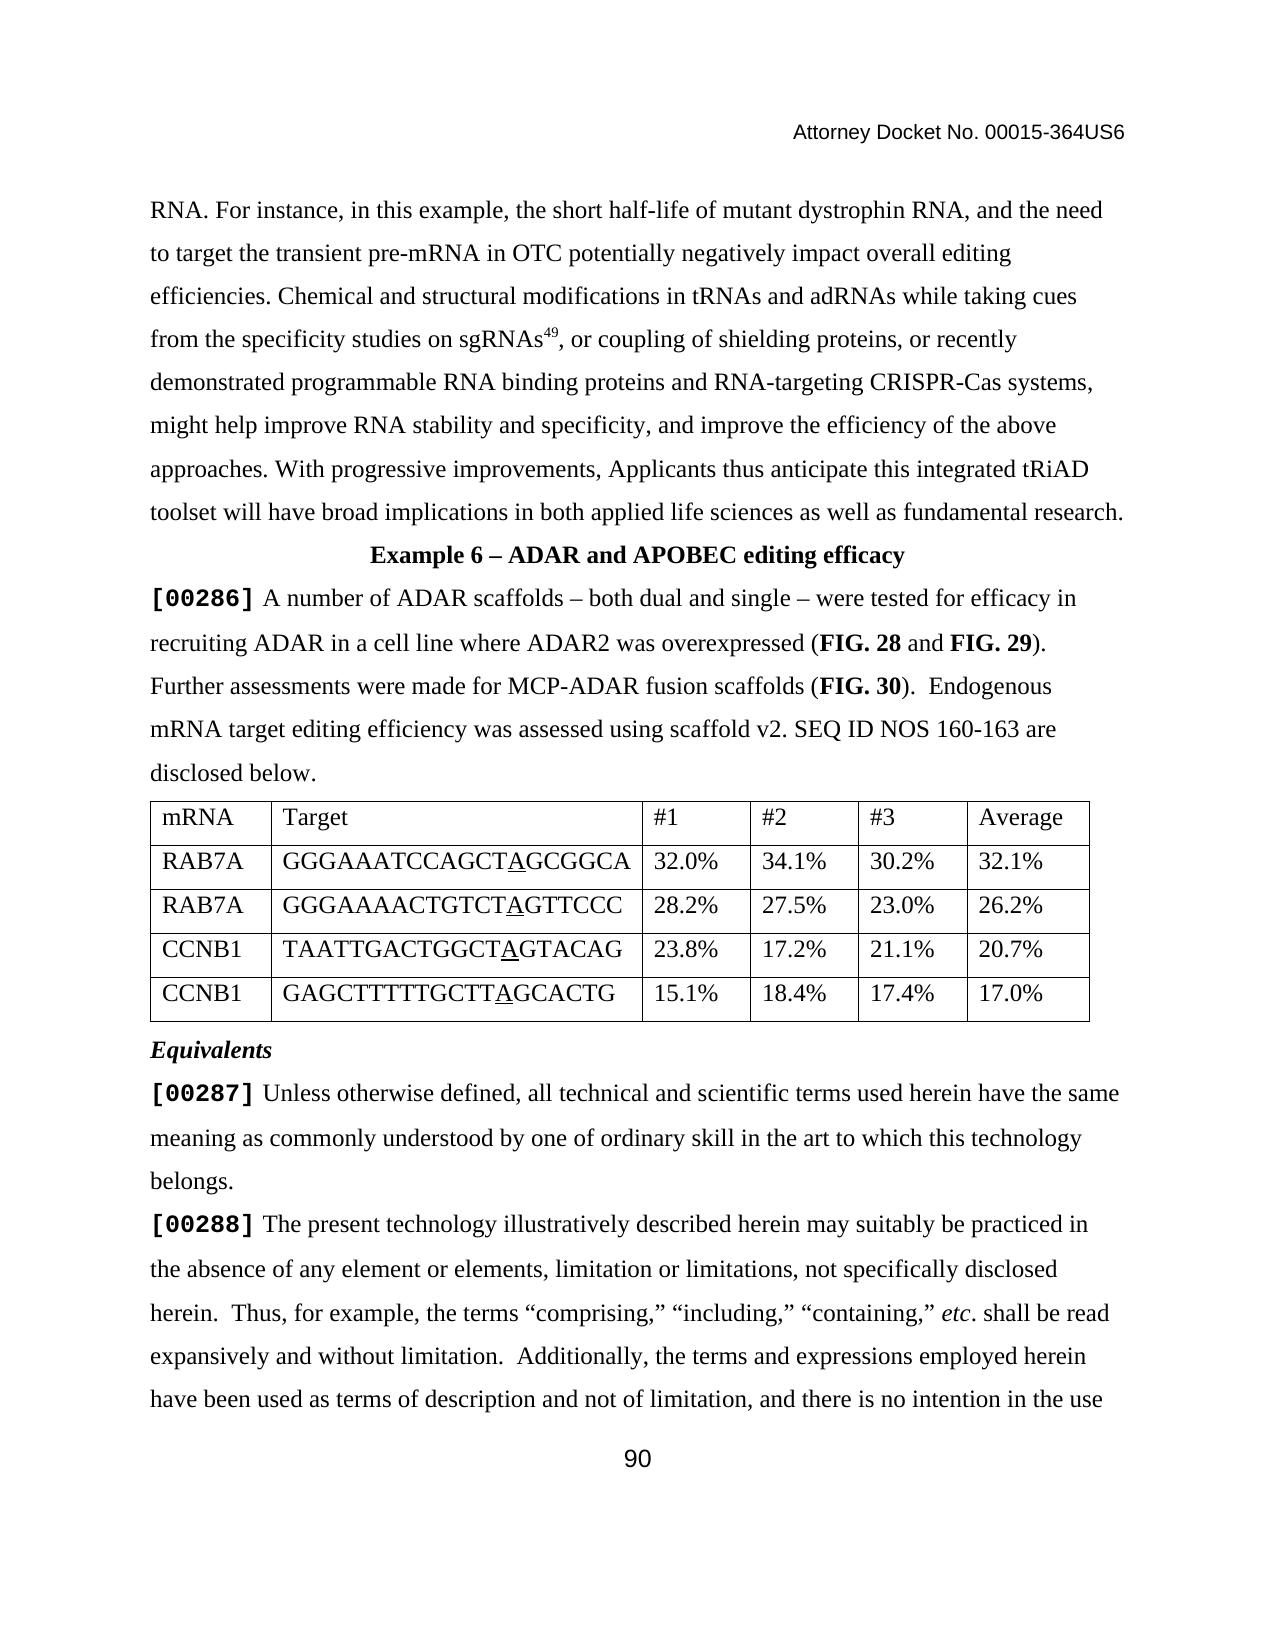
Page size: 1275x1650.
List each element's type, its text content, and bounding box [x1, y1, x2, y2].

table_cell 23.0% [859, 890, 967, 933]
table_header #2 [751, 802, 858, 845]
table_cell 21.1% [859, 934, 967, 977]
table_cell RAB7A [151, 890, 271, 933]
table_cell 32.1% [968, 846, 1089, 889]
table_header #1 [643, 802, 750, 845]
table_cell GGGAAAACTGTCTAGTTCCC [272, 890, 642, 933]
table_header mRNA [151, 802, 271, 845]
table_cell 26.2% [968, 890, 1089, 933]
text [150, 195, 1125, 526]
table_cell 15.1% [643, 978, 750, 1021]
table_cell 17.2% [751, 934, 858, 977]
table_cell 34.1% [751, 846, 858, 889]
table_cell CCNB1 [151, 978, 271, 1021]
table_cell 18.4% [751, 978, 858, 1021]
table_cell 17.0% [968, 978, 1089, 1021]
table_cell GGGAAATCCAGCTAGCGGCA [272, 846, 642, 889]
table_cell 28.2% [643, 890, 750, 933]
table_cell RAB7A [151, 846, 271, 889]
table_cell GAGCTTTTTGCTTAGCACTG [272, 978, 642, 1021]
text A number of ADAR scaffolds – both dual and single – were tested for efficacy in recruiting ADAR in a cell line where ADAR2 was overexpressed (FIG. 28 and FIG. 29). Further assessments were made for MCP-ADAR fusion scaffolds (FIG. 30). Endogenous mRNA target editing efficiency was assessed using scaffold v2. SEQ ID NOS 160-163 are disclosed below. [150, 583, 1125, 786]
table_cell TAATTGACTGGCTAGTACAG [272, 934, 642, 977]
table_header Target [272, 802, 642, 845]
table_cell CCNB1 [151, 934, 271, 977]
text Example 6 – ADAR and APOBEC editing efficacy [150, 540, 1125, 569]
table_cell 32.0% [643, 846, 750, 889]
table_header #3 [859, 802, 967, 845]
table_cell 30.2% [859, 846, 967, 889]
table_header Average [968, 802, 1089, 845]
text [150, 1209, 1125, 1413]
text Equivalents [150, 1035, 1125, 1063]
table_cell 23.8% [643, 934, 750, 977]
table_cell 17.4% [859, 978, 967, 1021]
table_cell 20.7% [968, 934, 1089, 977]
text Unless otherwise defined, all technical and scientific terms used herein have the same meaning as commonly understood by one of ordinary skill in the art to which this technology belongs. [150, 1078, 1125, 1195]
table_cell 27.5% [751, 890, 858, 933]
